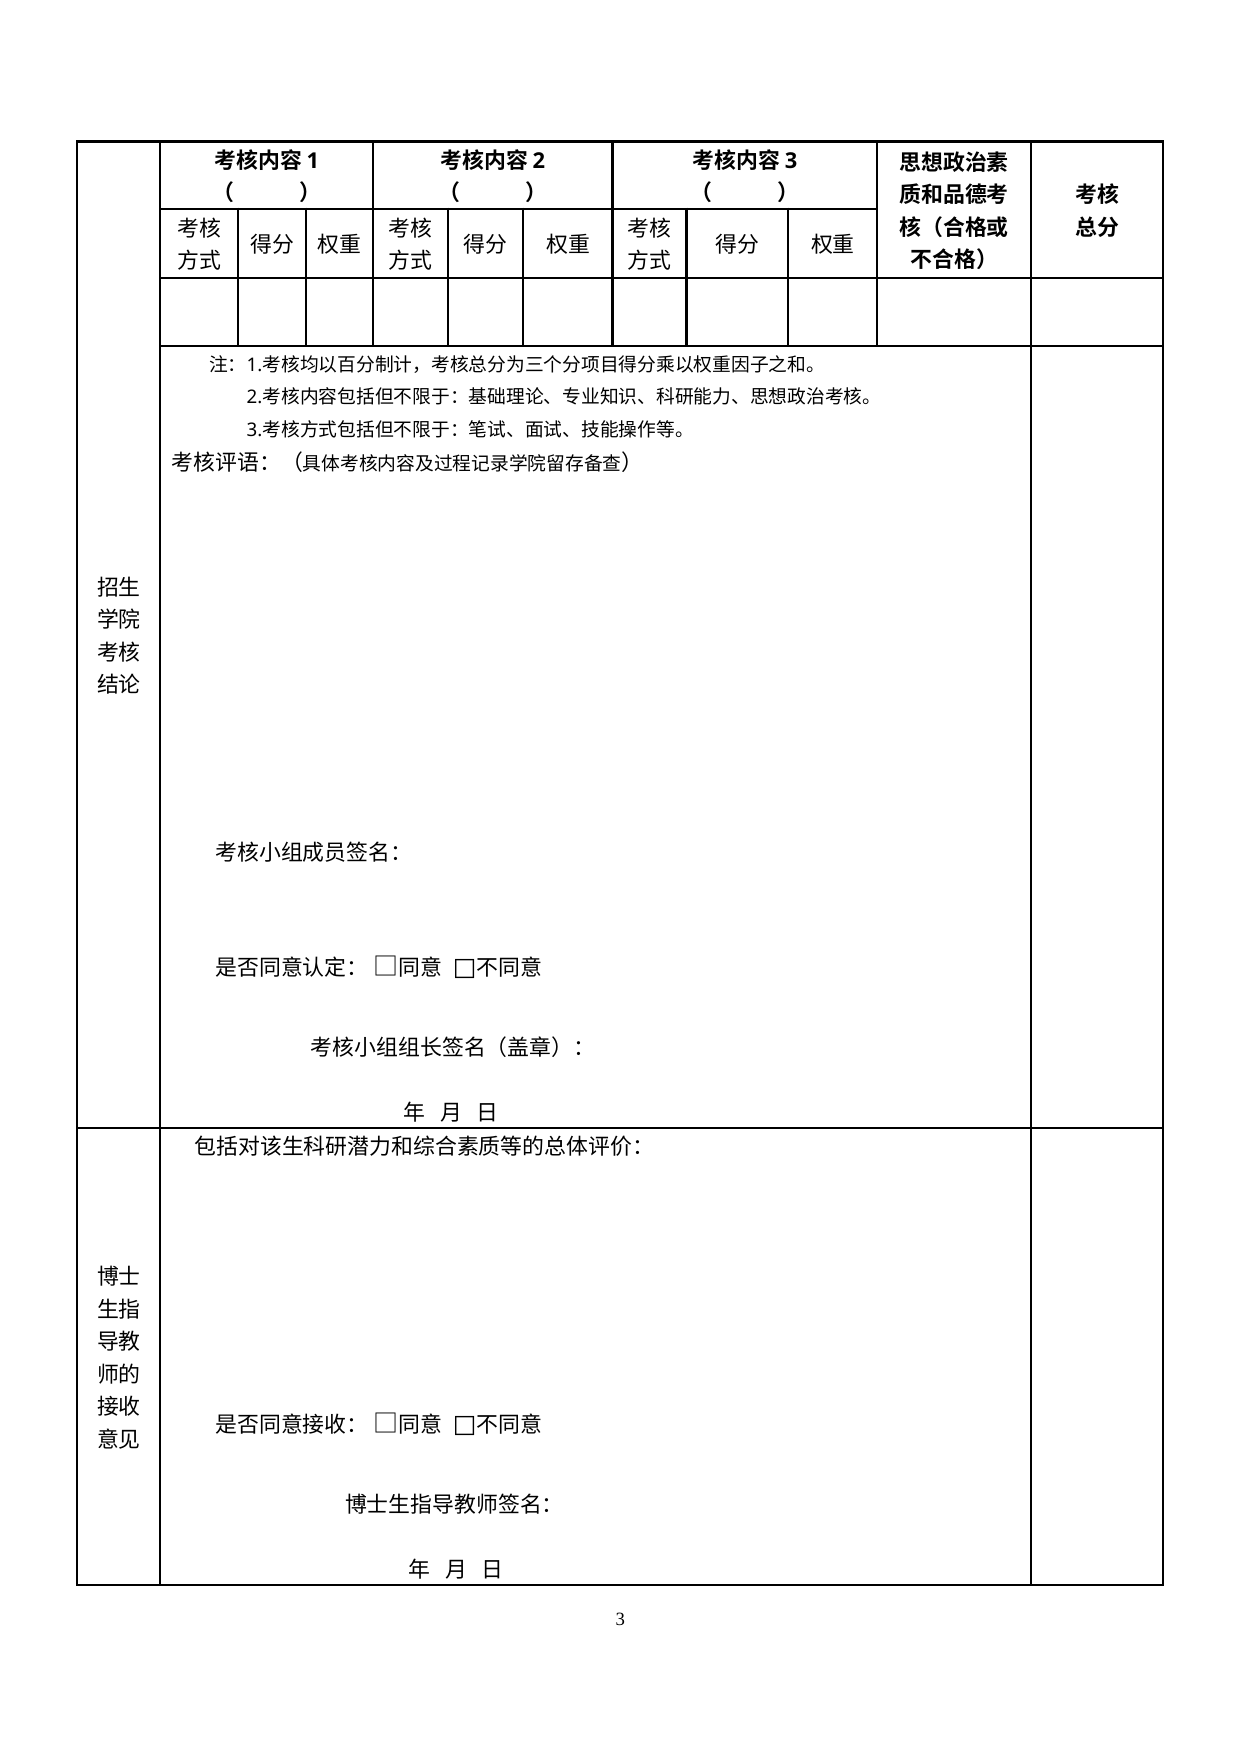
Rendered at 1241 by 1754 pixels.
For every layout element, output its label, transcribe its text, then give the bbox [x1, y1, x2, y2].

table_cell 考核 方式 [161, 210, 237, 277]
table_cell [161, 279, 237, 344]
table_cell 权重 [524, 210, 611, 277]
table_cell 得分 [449, 210, 522, 277]
table_cell 考核方式 [374, 210, 447, 277]
table_cell 得分 [688, 210, 787, 277]
table_cell 权重 [789, 210, 876, 277]
table_cell [307, 279, 372, 344]
table_cell [1032, 279, 1162, 344]
table_cell 包括对该生科研潜力和综合素质等的总体评价： 是否同意接收： □同意  □不同意  博士生指导教师签名： 年 月 日 [161, 1129, 1030, 1584]
table_cell [789, 279, 876, 344]
table_cell [1032, 1129, 1162, 1584]
table_cell [449, 279, 522, 344]
table_cell 考核 总分 [1032, 143, 1162, 277]
table_cell 考核方式 [614, 210, 685, 277]
table_cell [374, 279, 447, 344]
table_cell [878, 279, 1030, 344]
table_cell 考核内容1 （ ） [161, 143, 372, 207]
table_cell 考核内容3 （ ） [614, 143, 876, 207]
table_cell 权重 [307, 210, 372, 277]
table_cell 招生 学院 考核 结论 [78, 143, 159, 1127]
table_cell [239, 279, 305, 344]
table_cell [614, 279, 685, 344]
table_cell [1032, 347, 1162, 1127]
table_cell 注：1.考核均以百分制计，考核总分为三个分项目得分乘以权重因子之和。 2.考核内容包括但不限于：基础理论、专业知识、科研能力、思想政治考核。 3.考核方式包括但不限于：笔试、面试、技能操作等。 考核评语：（具体考核内容及过程记录学院留存备查） 考核小组成员签名： 是否同意认定： □同意  □不同意  考核小组组长签名（盖章）： 年 月 日 [161, 347, 1030, 1127]
table_cell 得分 [239, 210, 305, 277]
table_cell 考核内容2 （ ） [374, 143, 611, 207]
table_cell [524, 279, 611, 344]
table_cell [688, 279, 787, 344]
table_cell 思想政治素质和品德考核（合格或不合格） [878, 143, 1030, 277]
table_cell 博士 生指 导教 师的 接收意见 [78, 1129, 159, 1584]
